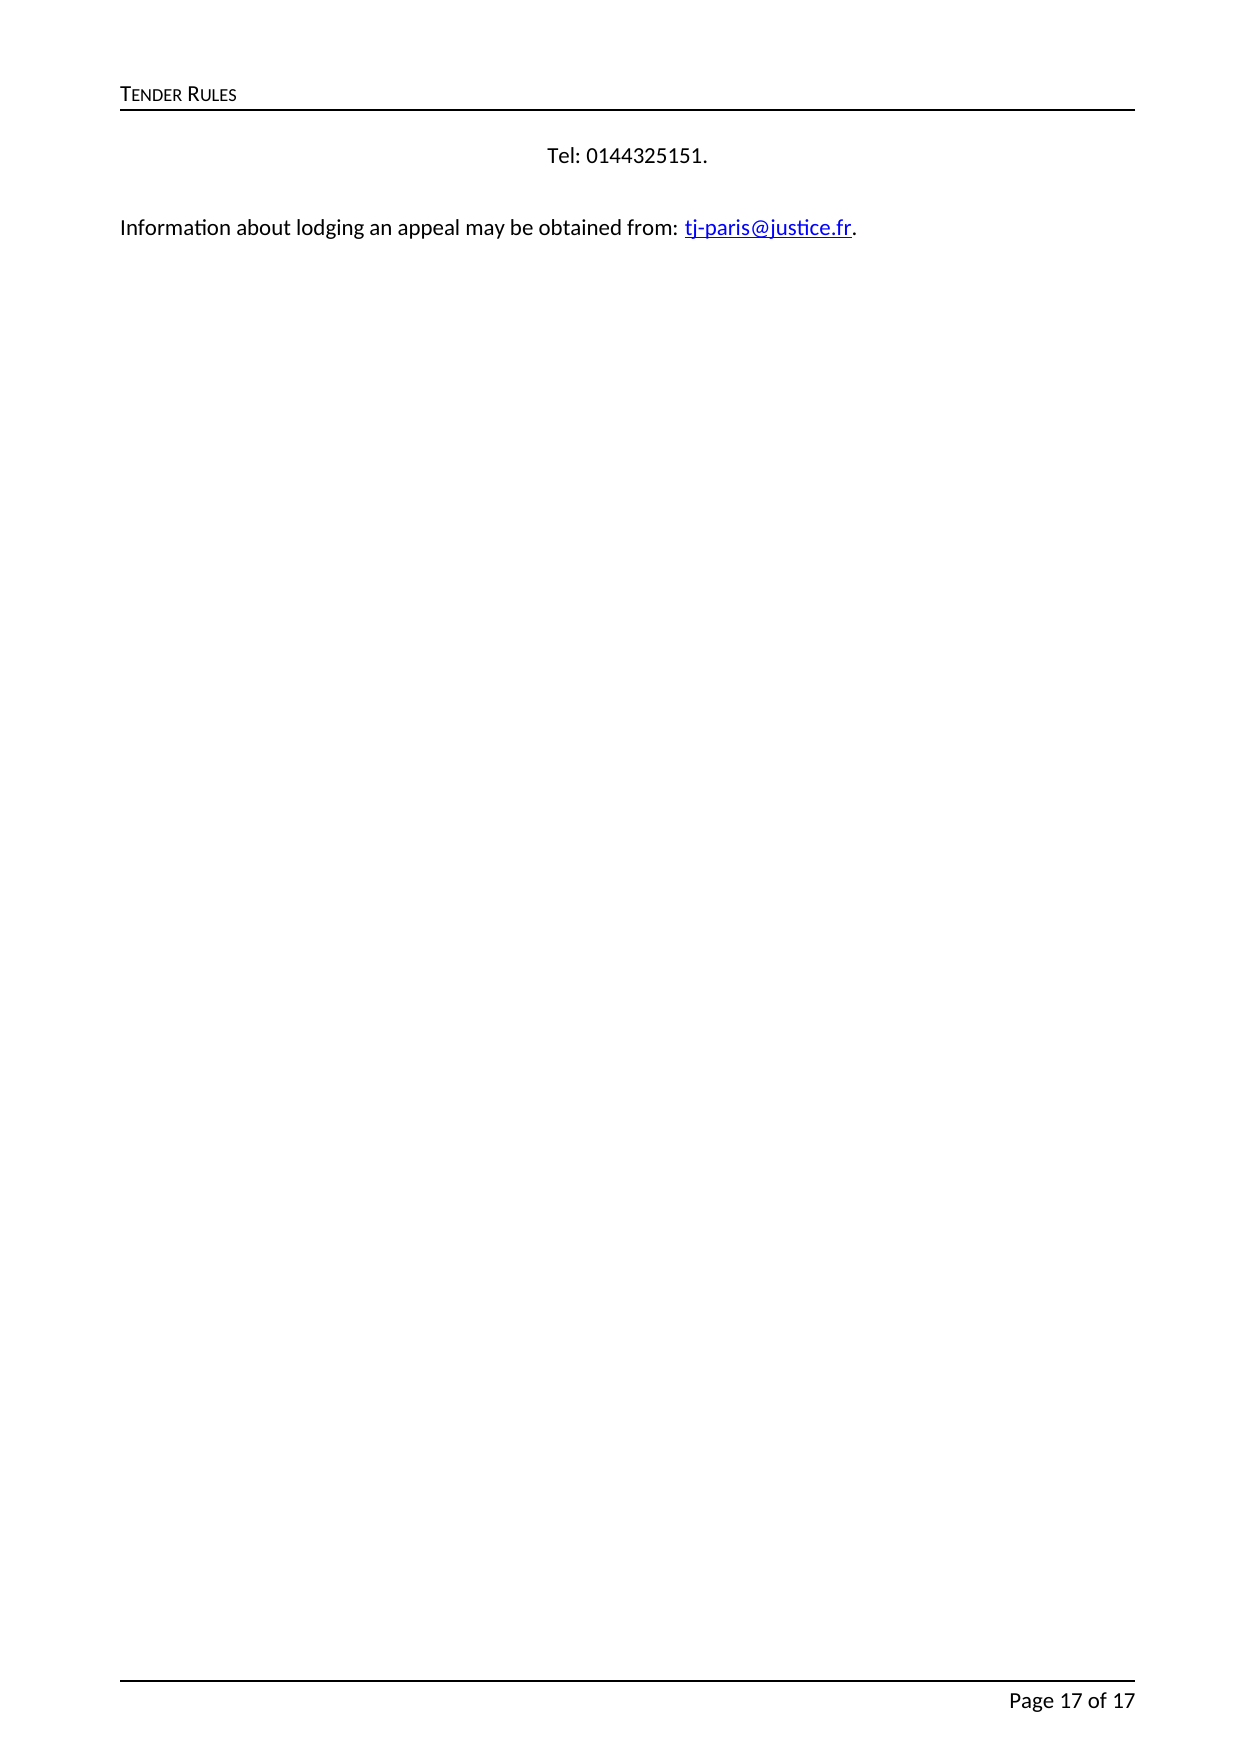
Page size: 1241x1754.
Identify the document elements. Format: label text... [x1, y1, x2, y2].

text Tel: 0144325151. [120, 141, 1135, 169]
text Information about lodging an appeal may be obtained from: tj-paris@justice.fr. [120, 209, 1135, 241]
